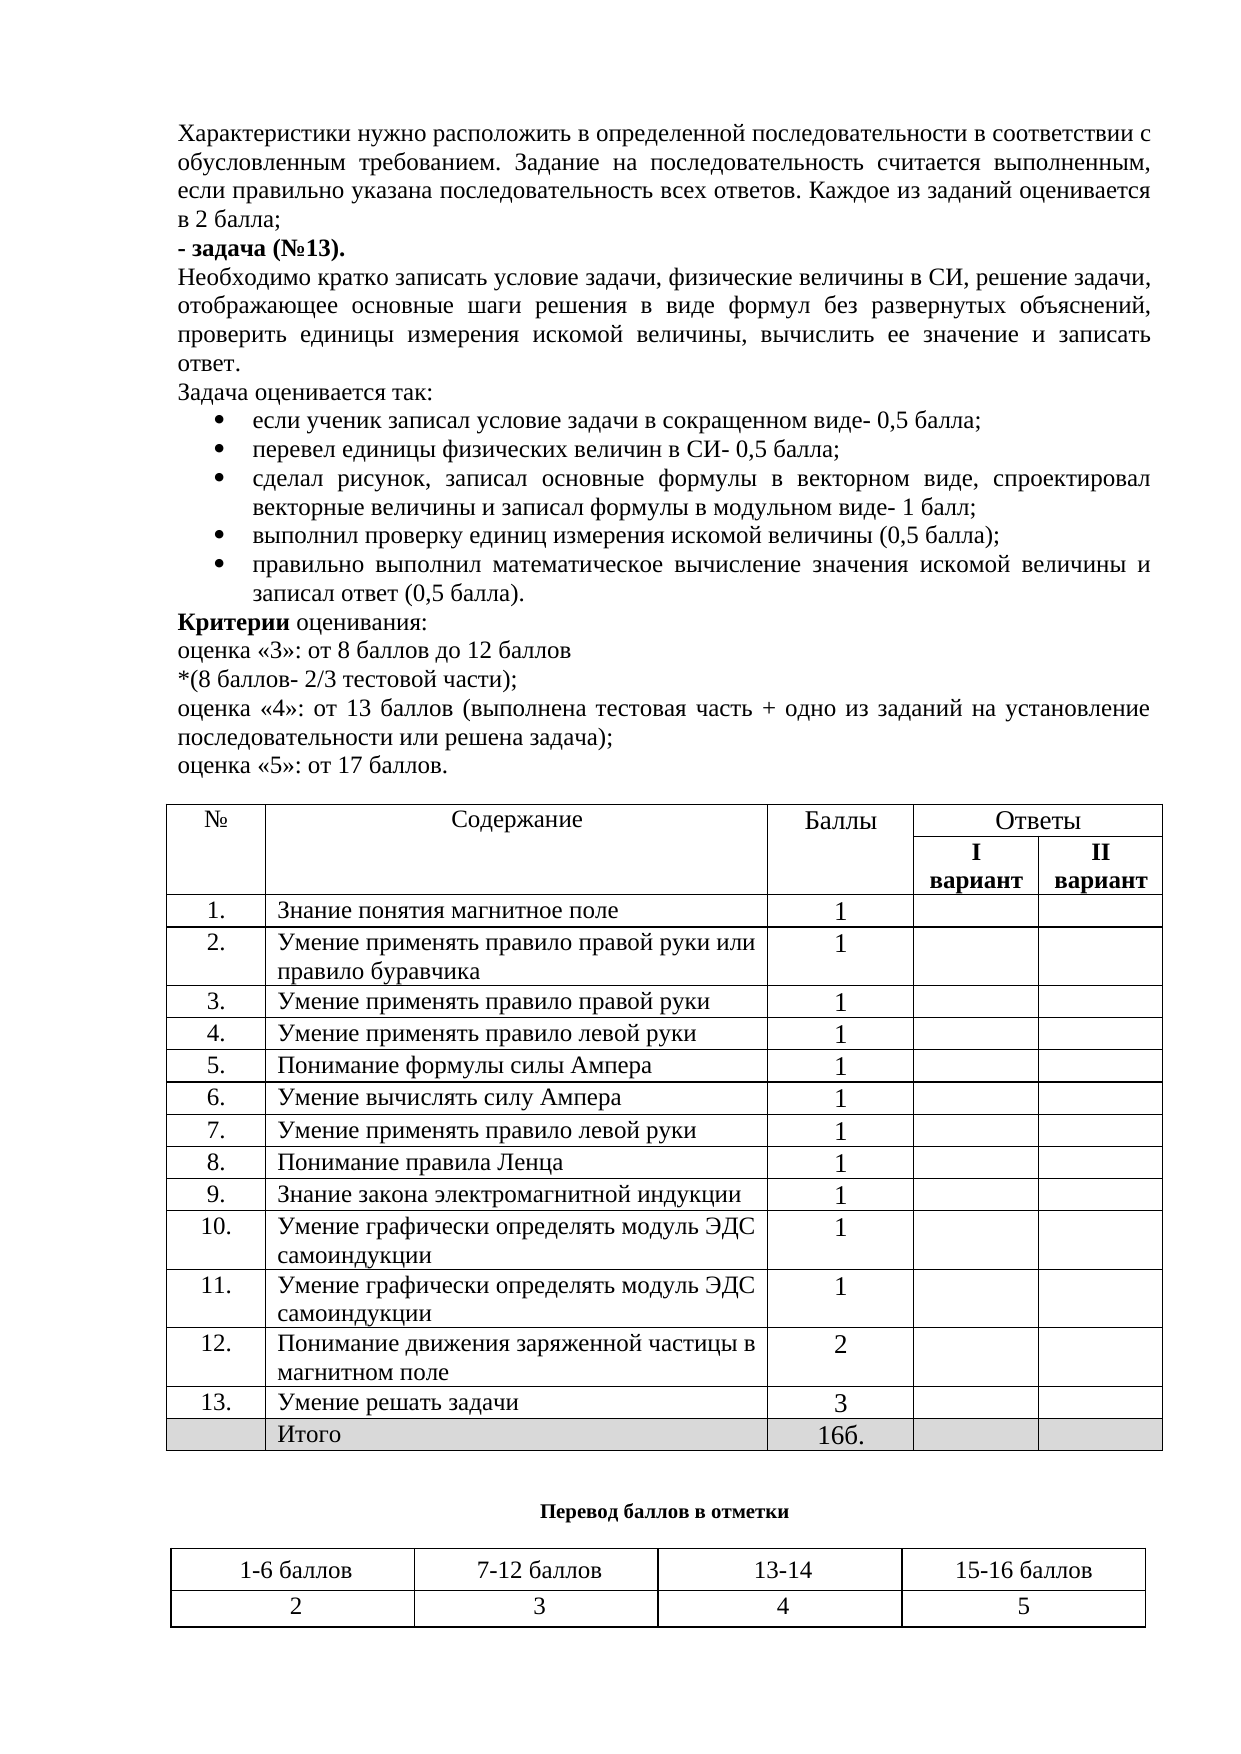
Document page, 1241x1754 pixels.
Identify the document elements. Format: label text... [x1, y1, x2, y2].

table_cell [1039, 1115, 1162, 1146]
table_cell [914, 895, 1038, 926]
table_cell 1 [768, 1050, 913, 1081]
table_cell Умение применять правило правой руки [266, 986, 767, 1017]
table_cell [914, 986, 1038, 1017]
table_header Ответы [914, 805, 1162, 836]
table_cell 3 [768, 1387, 913, 1418]
table_cell [1039, 928, 1162, 985]
table_cell 1 [768, 1270, 913, 1327]
table_cell [1039, 986, 1162, 1017]
table_cell 9. [167, 1179, 265, 1210]
table_cell Умение применять правило левой руки [266, 1115, 767, 1146]
list выполнил проверку единиц измерения искомой величины (0,5 балла); [215, 521, 1152, 549]
table_cell 1 [768, 986, 913, 1017]
list сделал рисунок, записал основные формулы в векторном виде, спроектировал векторные величины и записал формулы в модульном виде- 1 балл; [215, 463, 1152, 521]
table_cell 5 [903, 1591, 1145, 1626]
table_cell 4. [167, 1018, 265, 1049]
table_cell Умение вычислять силу Ампера [266, 1083, 767, 1114]
table_cell 12. [167, 1328, 265, 1386]
table_cell [914, 1211, 1038, 1269]
table_cell 1. [167, 895, 265, 926]
list перевел единицы физических величин в СИ- 0,5 балла; [215, 434, 1152, 463]
table_cell 16б. [768, 1419, 913, 1450]
table_header Содержание [266, 805, 767, 894]
table_cell 1 [768, 1115, 913, 1146]
table_cell [1039, 1147, 1162, 1178]
table_cell 2 [172, 1591, 414, 1626]
text Критерии оценивания: [177, 607, 1152, 636]
table_cell II вариант [1039, 837, 1162, 894]
table_cell [914, 928, 1038, 985]
table_cell [1039, 1211, 1162, 1269]
table_cell [1039, 1387, 1162, 1418]
table_cell [1039, 1050, 1162, 1081]
table_cell [914, 1115, 1038, 1146]
table_header 15-16 баллов [903, 1549, 1145, 1590]
table_cell Понимание правила Ленца [266, 1147, 767, 1178]
table_cell Знание закона электромагнитной индукции [266, 1179, 767, 1210]
table_cell [914, 1179, 1038, 1210]
table_cell 5. [167, 1050, 265, 1081]
table_header 13-14 [659, 1549, 901, 1590]
text - задача (№13). [177, 233, 1152, 262]
table_cell Умение решать задачи [266, 1387, 767, 1418]
table_cell Умение применять правило правой руки или правило буравчика [266, 928, 767, 985]
table_cell Умение графически определять модуль ЭДС самоиндукции [266, 1270, 767, 1327]
table_cell 1 [768, 895, 913, 926]
table_cell [914, 1387, 1038, 1418]
text *(8 баллов- 2/3 тестовой части); [177, 664, 1152, 693]
table_cell [914, 1419, 1038, 1450]
table_cell 1 [768, 1147, 913, 1178]
table_cell 6. [167, 1083, 265, 1114]
list правильно выполнил математическое вычисление значения искомой величины и записал ответ (0,5 балла). [215, 549, 1152, 607]
table_cell [1039, 895, 1162, 926]
table_header 1-6 баллов [172, 1549, 414, 1590]
table_cell Умение применять правило левой руки [266, 1018, 767, 1049]
table_cell Знание понятия магнитное поле [266, 895, 767, 926]
text оценка «3»: от 8 баллов до 12 баллов [177, 636, 1152, 664]
table_cell [914, 1018, 1038, 1049]
table_cell 1 [768, 1211, 913, 1269]
table_cell [914, 1147, 1038, 1178]
table_cell 1 [768, 928, 913, 985]
table_header № [167, 805, 265, 894]
table_cell [167, 1419, 265, 1450]
list если ученик записал условие задачи в сокращенном виде- 0,5 балла; [215, 406, 1152, 434]
table_cell Умение графически определять модуль ЭДС самоиндукции [266, 1211, 767, 1269]
table_cell 8. [167, 1147, 265, 1178]
text Необходимо кратко записать условие задачи, физические величины в СИ, решение задачи, отображающее основные шаги решения в виде формул без развернутых объяснений, проверить единицы измерения искомой величины, вычислить ее значение и записать ответ. [177, 262, 1152, 377]
text оценка «5»: от 17 баллов. [177, 751, 1152, 779]
table_header 7-12 баллов [415, 1549, 657, 1590]
table_cell 2 [768, 1328, 913, 1386]
table_cell [914, 1328, 1038, 1386]
table_cell I вариант [914, 837, 1038, 894]
table_cell Понимание формулы силы Ампера [266, 1050, 767, 1081]
table_cell [1039, 1270, 1162, 1327]
table_cell [914, 1083, 1038, 1114]
table_header Баллы [768, 805, 913, 894]
table_cell [1039, 1083, 1162, 1114]
table_cell [914, 1050, 1038, 1081]
table_cell [1039, 1179, 1162, 1210]
text Характеристики нужно расположить в определенной последовательности в соответствии с обусловленным требованием. Задание на последовательность считается выполненным, если правильно указана последовательность всех ответов. Каждое из заданий оценивается в 2 балла; [177, 118, 1152, 233]
table_cell 10. [167, 1211, 265, 1269]
table_cell [1039, 1328, 1162, 1386]
table_cell 4 [659, 1591, 901, 1626]
text оценка «4»: от 13 баллов (выполнена тестовая часть + одно из заданий на установление последовательности или решена задача); [177, 693, 1152, 751]
table_cell 11. [167, 1270, 265, 1327]
text Задача оценивается так: [177, 377, 1152, 406]
table_cell [1039, 1018, 1162, 1049]
table_cell 13. [167, 1387, 265, 1418]
table_cell 3 [415, 1591, 657, 1626]
text Перевод баллов в отметки [177, 1499, 1152, 1523]
table_cell 1 [768, 1179, 913, 1210]
table_cell [914, 1270, 1038, 1327]
table_cell Понимание движения заряженной частицы в магнитном поле [266, 1328, 767, 1386]
table_cell Итого [266, 1419, 767, 1450]
table_cell 2. [167, 928, 265, 985]
table_cell 3. [167, 986, 265, 1017]
table_cell 7. [167, 1115, 265, 1146]
table_cell [1039, 1419, 1162, 1450]
table_cell 1 [768, 1083, 913, 1114]
table_cell 1 [768, 1018, 913, 1049]
